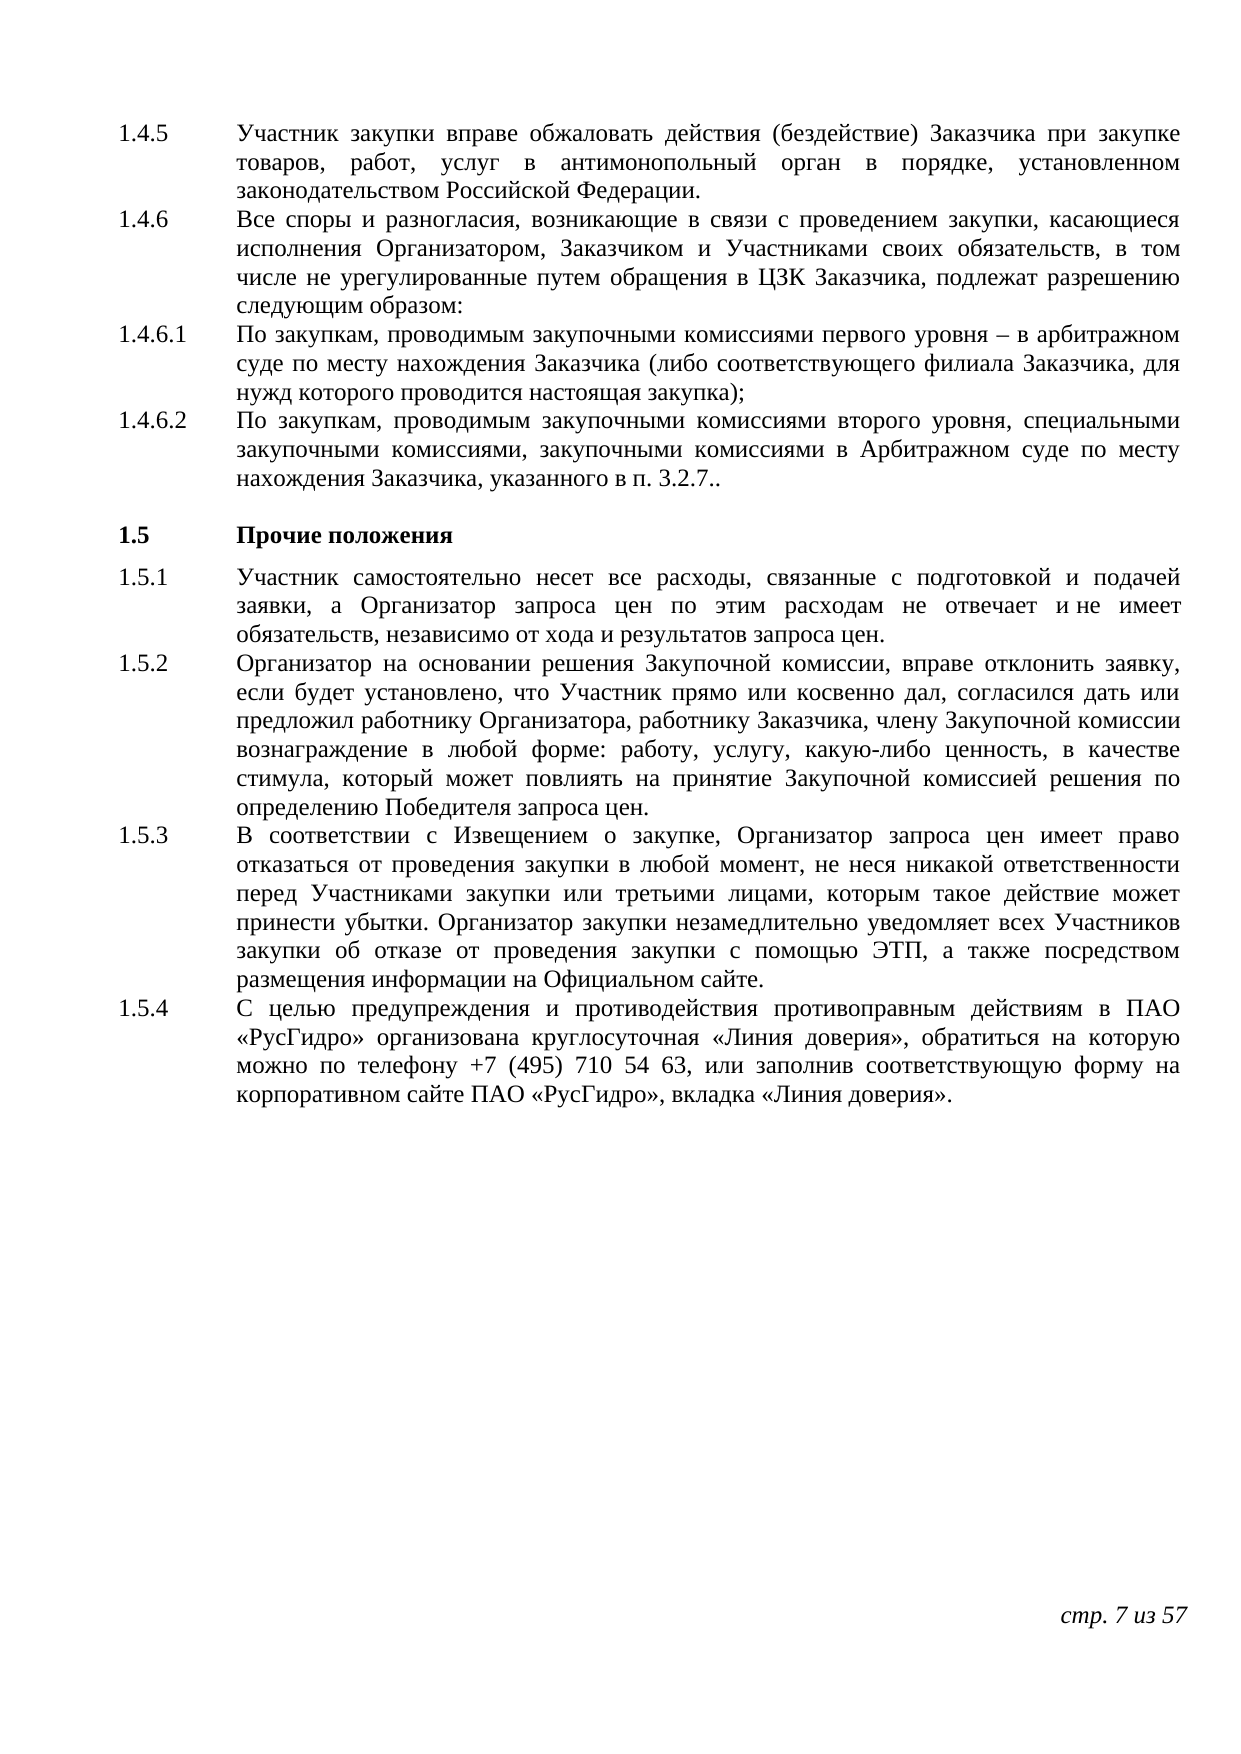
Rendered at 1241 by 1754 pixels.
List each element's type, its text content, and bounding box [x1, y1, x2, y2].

text С целью предупреждения и противодействия противоправным действиям в ПАО «РусГидро» организована круглосуточная «Линия доверия», обратиться на которую можно по телефону +7 (495) 710 54 63, или заполнив соответствующую форму на корпоративном сайте ПАО «РусГидро», вкладка «Линия доверия». [118, 993, 1181, 1108]
list По закупкам, проводимым закупочными комиссиями второго уровня, специальными закупочными комиссиями, закупочными комиссиями в Арбитражном суде по месту нахождения Заказчика, указанного в п. 3.2.7.. [118, 406, 1181, 492]
text Организатор на основании решения Закупочной комиссии, вправе отклонить заявку, если будет установлено, что Участник прямо или косвенно дал, согласился дать или предложил работнику Организатора, работнику Заказчика, члену Закупочной комиссии вознаграждение в любой форме: работу, услугу, какую-либо ценность, в качестве стимула, который может повлиять на принятие Закупочной комиссией решения по определению Победителя запроса цен. [118, 648, 1181, 821]
list По закупкам, проводимым закупочными комиссиями первого уровня – в арбитражном суде по месту нахождения Заказчика (либо соответствующего филиала Заказчика, для нужд которого проводится настоящая закупка); [118, 319, 1181, 406]
text В соответствии с Извещением о закупке, Организатор запроса цен имеет право отказаться от проведения закупки в любой момент, не неся никакой ответственности перед Участниками закупки или третьими лицами, которым такое действие может принести убытки. Организатор закупки незамедлительно уведомляет всех Участников закупки об отказе от проведения закупки с помощью ЭТП, а также посредством размещения информации на Официальном сайте. [118, 821, 1181, 993]
text Все споры и разногласия, возникающие в связи с проведением закупки, касающиеся исполнения Организатором, Заказчиком и Участниками своих обязательств, в том числе не урегулированные путем обращения в ЦЗК Заказчика, подлежат разрешению следующим образом: [118, 204, 1181, 319]
text Участник самостоятельно несет все расходы, связанные с подготовкой и подачей заявки, а Организатор запроса цен по этим расходам не отвечает и не имеет обязательств, независимо от хода и результатов запроса цен. [118, 562, 1181, 648]
list Участник закупки вправе обжаловать действия (бездействие) Заказчика при закупке товаров, работ, услуг в антимонопольный орган в порядке, установленном законодательством Российской Федерации. [118, 118, 1181, 204]
subtitle Прочие положения [118, 521, 1181, 549]
